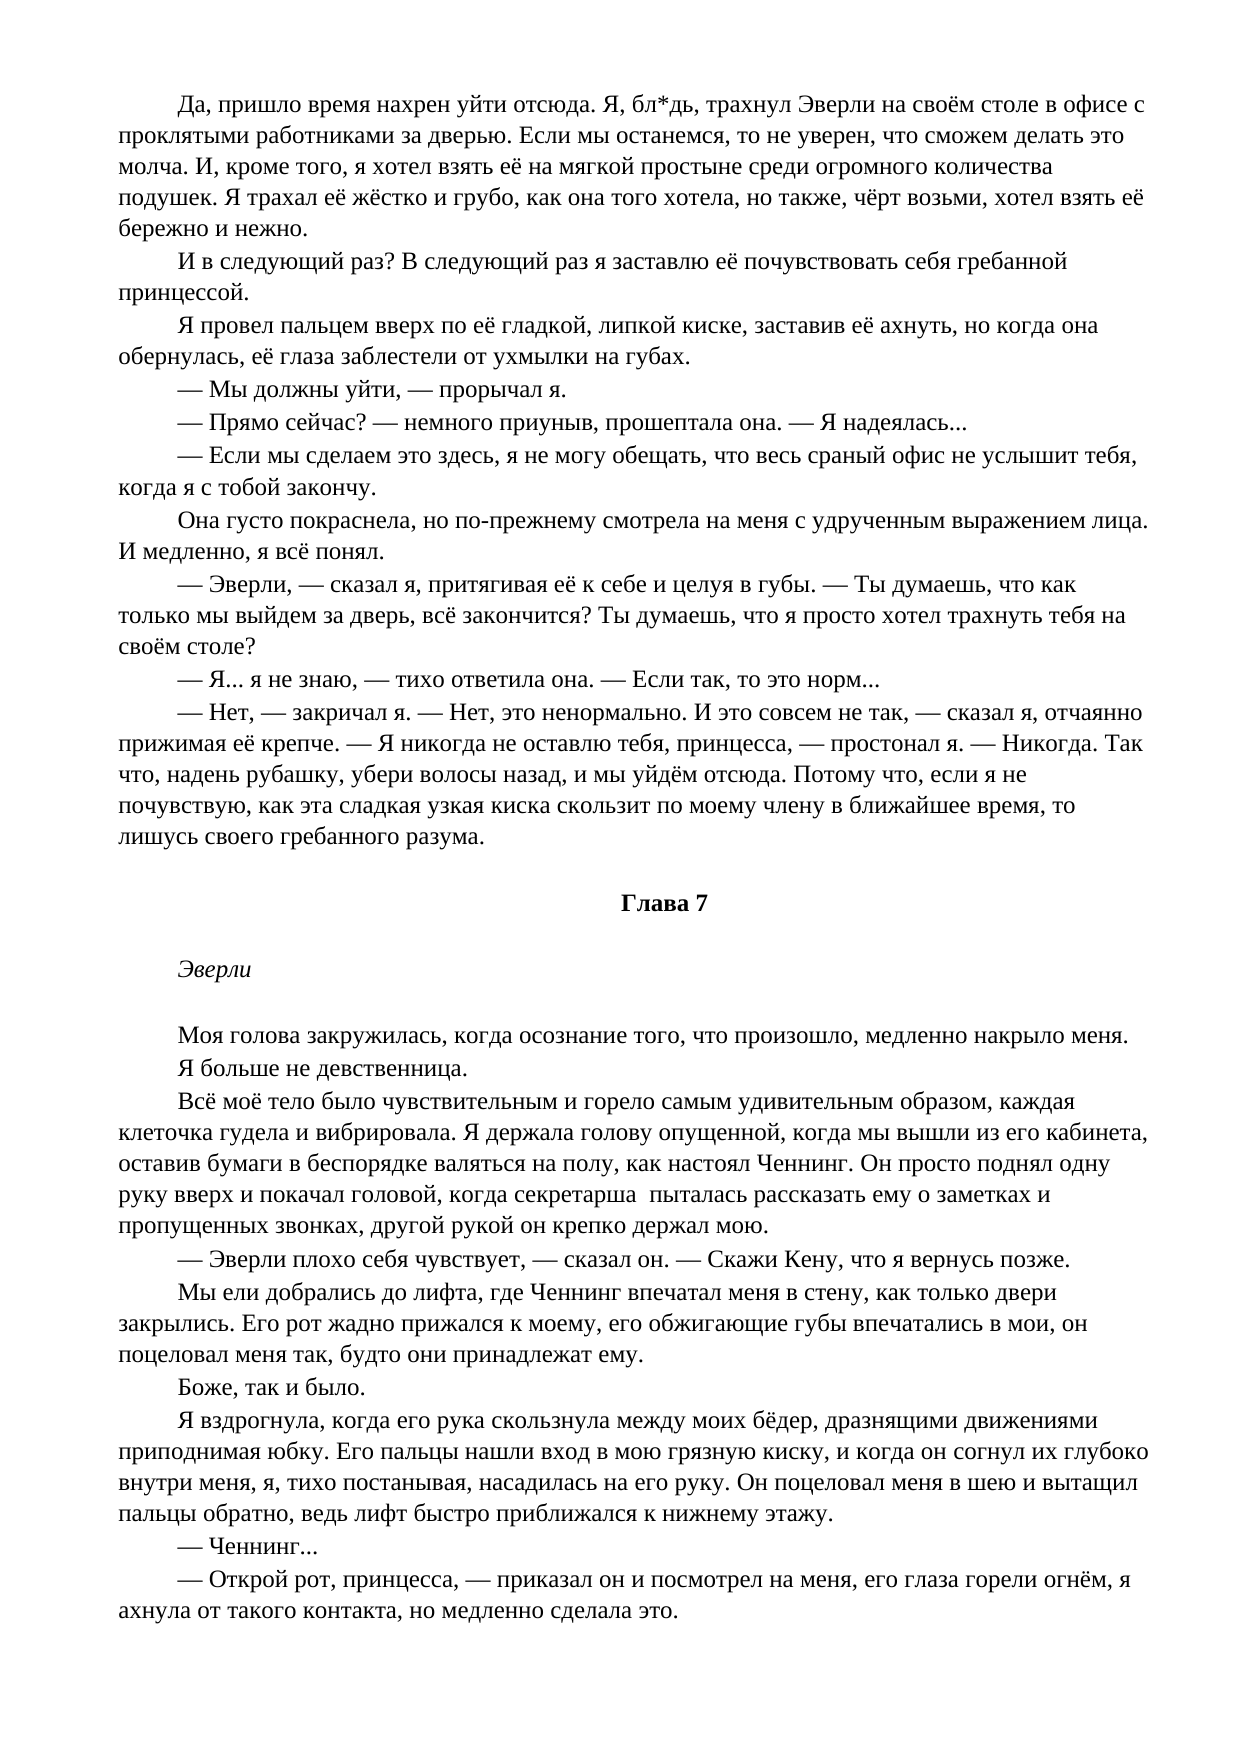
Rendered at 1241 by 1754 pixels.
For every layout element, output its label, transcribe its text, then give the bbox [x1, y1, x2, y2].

text — Открой рот, принцесса, — приказал он и посмотрел на меня, его глаза горели огнём, я ахнула от такого контакта, но медленно сделала это. [118, 1564, 1152, 1624]
text Мы ели добрались до лифта, где Ченнинг впечатал меня в стену, как только двери закрылись. Его рот жадно прижался к моему, его обжигающие губы впечатались в мои, он поцеловал меня так, будто они принадлежат ему. [118, 1277, 1152, 1368]
text Моя голова закружилась, когда осознание того, что произошло, медленно накрыло меня. [118, 1020, 1152, 1049]
text — Нет, — закричал я. — Нет, это ненормально. И это совсем не так, — сказал я, отчаянно прижимая её крепче. — Я никогда не оставлю тебя, принцесса, — простонал я. — Никогда. Так что, надень рубашку, убери волосы назад, и мы уйдём отсюда. Потому что, если я не почувствую, как эта сладкая узкая киска скользит по моему члену в ближайшее время, то лишусь своего гребанного разума. [118, 697, 1152, 850]
text Эверли [118, 954, 1152, 983]
text — Если мы сделаем это здесь, я не могу обещать, что весь сраный офис не услышит тебя, когда я с тобой закончу. [118, 441, 1152, 500]
text Да, пришло время нахрен уйти отсюда. Я, бл*дь, трахнул Эверли на своём столе в офисе с проклятыми работниками за дверью. Если мы останемся, то не уверен, что сможем делать это молча. И, кроме того, я хотел взять её на мягкой простыне среди огромного количества подушек. Я трахал её жёстко и грубо, как она того хотела, но также, чёрт возьми, хотел взять её бережно и нежно. [118, 89, 1152, 242]
text — Мы должны уйти, — прорычал я. [118, 374, 1152, 403]
text Всё моё тело было чувствительным и горело самым удивительным образом, каждая клеточка гудела и вибрировала. Я держала голову опущенной, когда мы вышли из его кабинета, оставив бумаги в беспорядке валяться на полу, как настоял Ченнинг. Он просто поднял одну руку вверх и покачал головой, когда секретарша пыталась рассказать ему о заметках и пропущенных звонках, другой рукой он крепко держал мою. [118, 1086, 1152, 1239]
text — Ченнинг... [118, 1531, 1152, 1560]
text — Я... я не знаю, — тихо ответила она. — Если так, то это норм... [118, 664, 1152, 693]
text — Эверли, — сказал я, притягивая её к себе и целуя в губы. — Ты думаешь, что как только мы выйдем за дверь, всё закончится? Ты думаешь, что я просто хотел трахнуть тебя на своём столе? [118, 569, 1152, 660]
text Я больше не девственница. [118, 1053, 1152, 1082]
text — Прямо сейчас? — немного приуныв, прошептала она. — Я надеялась... [118, 407, 1152, 436]
text Она густо покраснела, но по-прежнему смотрела на меня с удрученным выражением лица. И медленно, я всё понял. [118, 505, 1152, 564]
text Боже, так и было. [118, 1372, 1152, 1401]
text Я вздрогнула, когда его рука скользнула между моих бёдер, дразнящими движениями приподнимая юбку. Его пальцы нашли вход в мою грязную киску, и когда он согнул их глубоко внутри меня, я, тихо постанывая, насадилась на его руку. Он поцеловал меня в шею и вытащил пальцы обратно, ведь лифт быстро приближался к нижнему этажу. [118, 1405, 1152, 1527]
text Глава 7 [118, 888, 1152, 916]
text Я провел пальцем вверх по её гладкой, липкой киске, заставив её ахнуть, но когда она обернулась, её глаза заблестели от ухмылки на губах. [118, 310, 1152, 370]
text И в следующий раз? В следующий раз я заставлю её почувствовать себя гребанной принцессой. [118, 246, 1152, 306]
text — Эверли плохо себя чувствует, — сказал он. — Скажи Кену, что я вернусь позже. [118, 1244, 1152, 1272]
